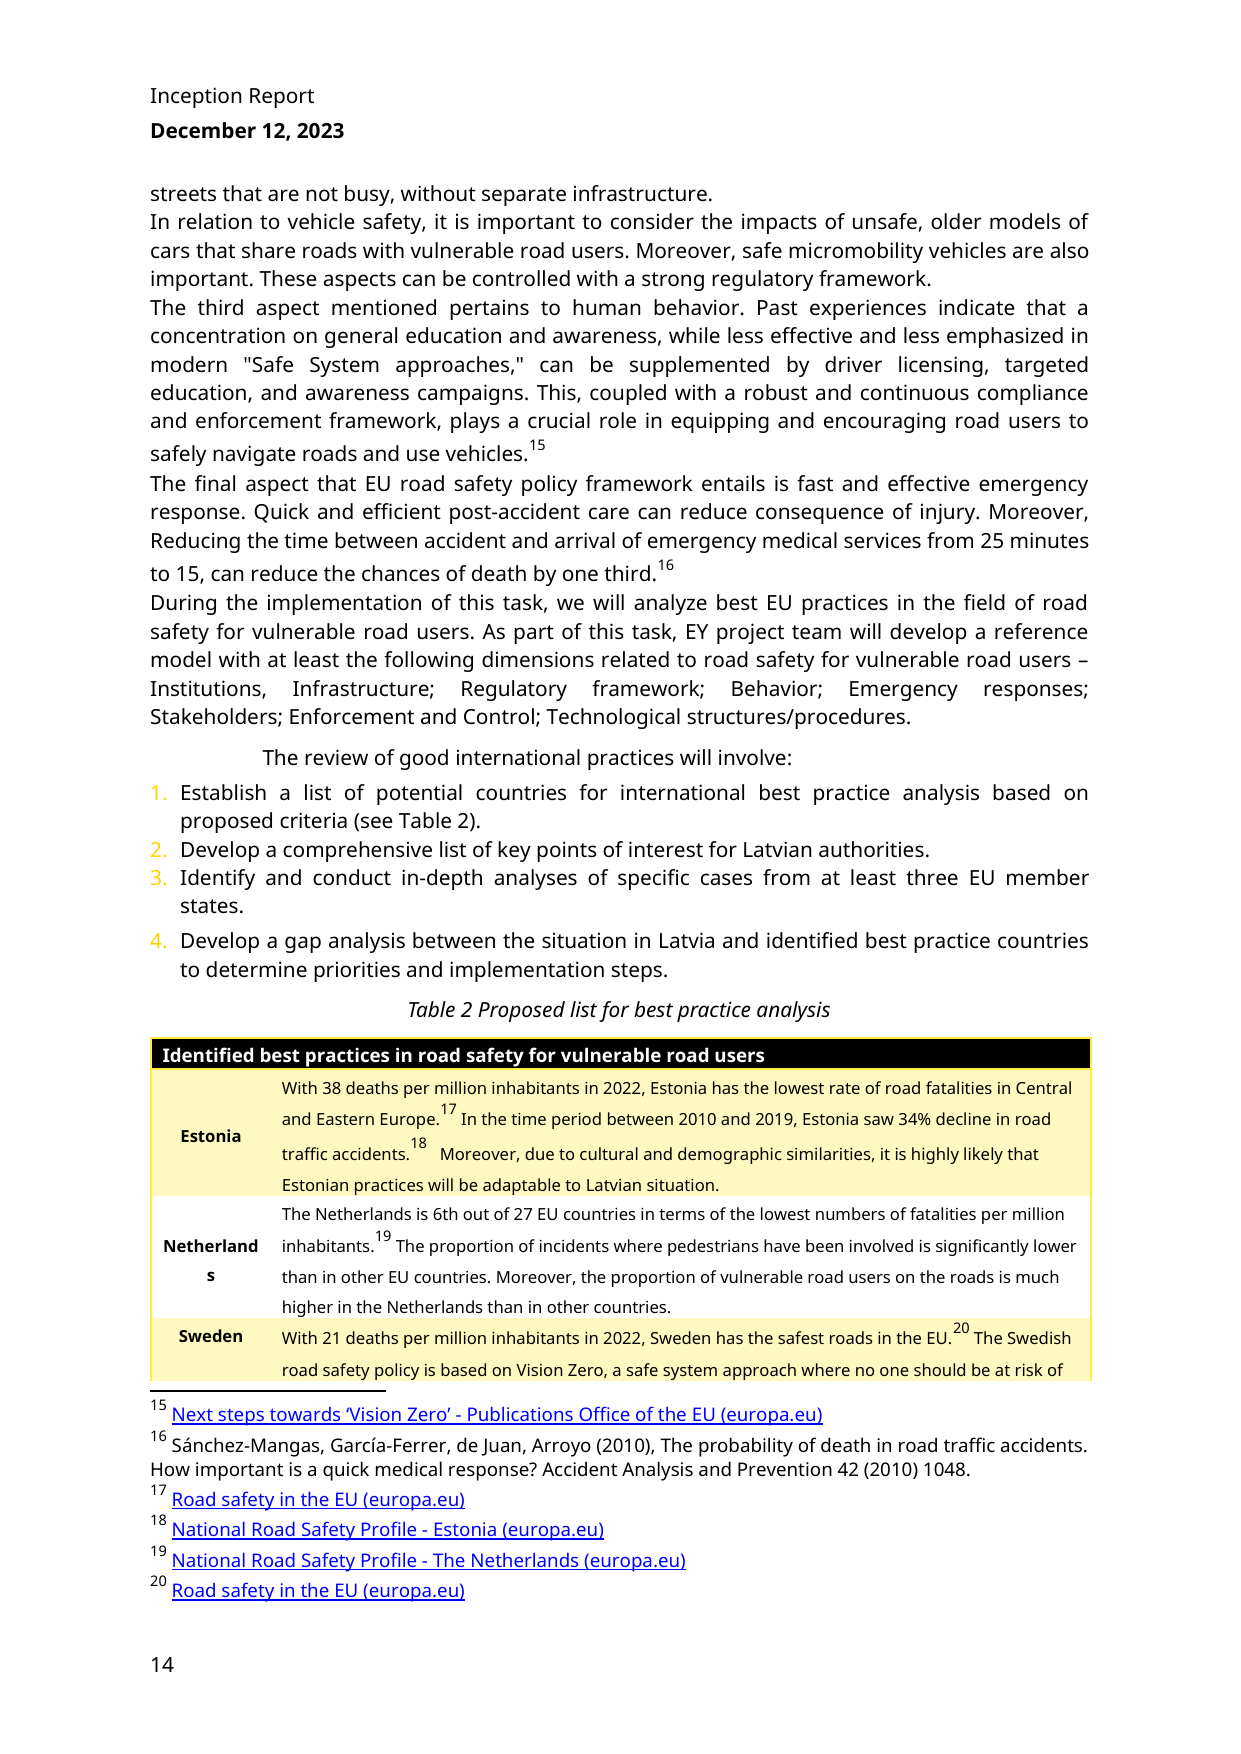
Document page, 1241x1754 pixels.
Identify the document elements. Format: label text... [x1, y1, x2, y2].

list Establish a list of potential countries for international best practice analysis based on proposed criteria (see Table 2). [150, 778, 1090, 835]
table_cell Netherlands [152, 1196, 270, 1318]
text In relation to vehicle safety, it is important to consider the impacts of unsafe, older models of cars that share roads with vulnerable road users. Moreover, safe micromobility vehicles are also important. These aspects can be controlled with a strong regulatory framework. [150, 207, 1090, 293]
text The review of good international practices will involve: [150, 743, 1090, 772]
table_header Identified best practices in road safety for vulnerable road users [152, 1039, 1090, 1068]
table_cell With 38 deaths per million inhabitants in 2022, Estonia has the lowest rate of road fatalities in Central and Eastern Europe. In the time period between 2010 and 2019, Estonia saw 34% decline in road traffic accidents. Moreover, due to cultural and demographic similarities, it is highly likely that Estonian practices will be adaptable to Latvian situation. [270, 1070, 1090, 1196]
text During the implementation of this task, we will analyze best EU practices in the field of road safety for vulnerable road users. As part of this task, EY project team will develop a reference model with at least the following dimensions related to road safety for vulnerable road users – Institutions, Infrastructure; Regulatory framework; Behavior; Emergency responses; Stakeholders; Enforcement and Control; Technological structures/procedures. [150, 588, 1090, 731]
text The third aspect mentioned pertains to human behavior. Past experiences indicate that a concentration on general education and awareness, while less effective and less emphasized in modern "Safe System approaches," can be supplemented by driver licensing, targeted education, and awareness campaigns. This, coupled with a robust and continuous compliance and enforcement framework, plays a crucial role in equipping and encouraging road users to safely navigate roads and use vehicles. [150, 293, 1090, 469]
list Develop a gap analysis between the situation in Latvia and identified best practice countries to determine priorities and implementation steps. [150, 926, 1090, 983]
table_cell Sweden [152, 1318, 270, 1381]
list Identify and conduct in-depth analyses of specific cases from at least three EU member states. [150, 863, 1090, 920]
list Develop a comprehensive list of key points of interest for Latvian authorities. [150, 835, 1090, 863]
list Table 2 Proposed list for best practice analysis [150, 996, 1090, 1024]
table_cell The Netherlands is 6th out of 27 EU countries in terms of the lowest numbers of fatalities per million inhabitants. The proportion of incidents where pedestrians have been involved is significantly lower than in other EU countries. Moreover, the proportion of vulnerable road users on the roads is much higher in the Netherlands than in other countries. [270, 1196, 1090, 1318]
table_cell Estonia [152, 1070, 270, 1196]
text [150, 179, 1090, 207]
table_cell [270, 1318, 1090, 1381]
text The final aspect that EU road safety policy framework entails is fast and effective emergency response. Quick and efficient post-accident care can reduce consequence of injury. Moreover, Reducing the time between accident and arrival of emergency medical services from 25 minutes to 15, can reduce the chances of death by one third. [150, 469, 1090, 588]
